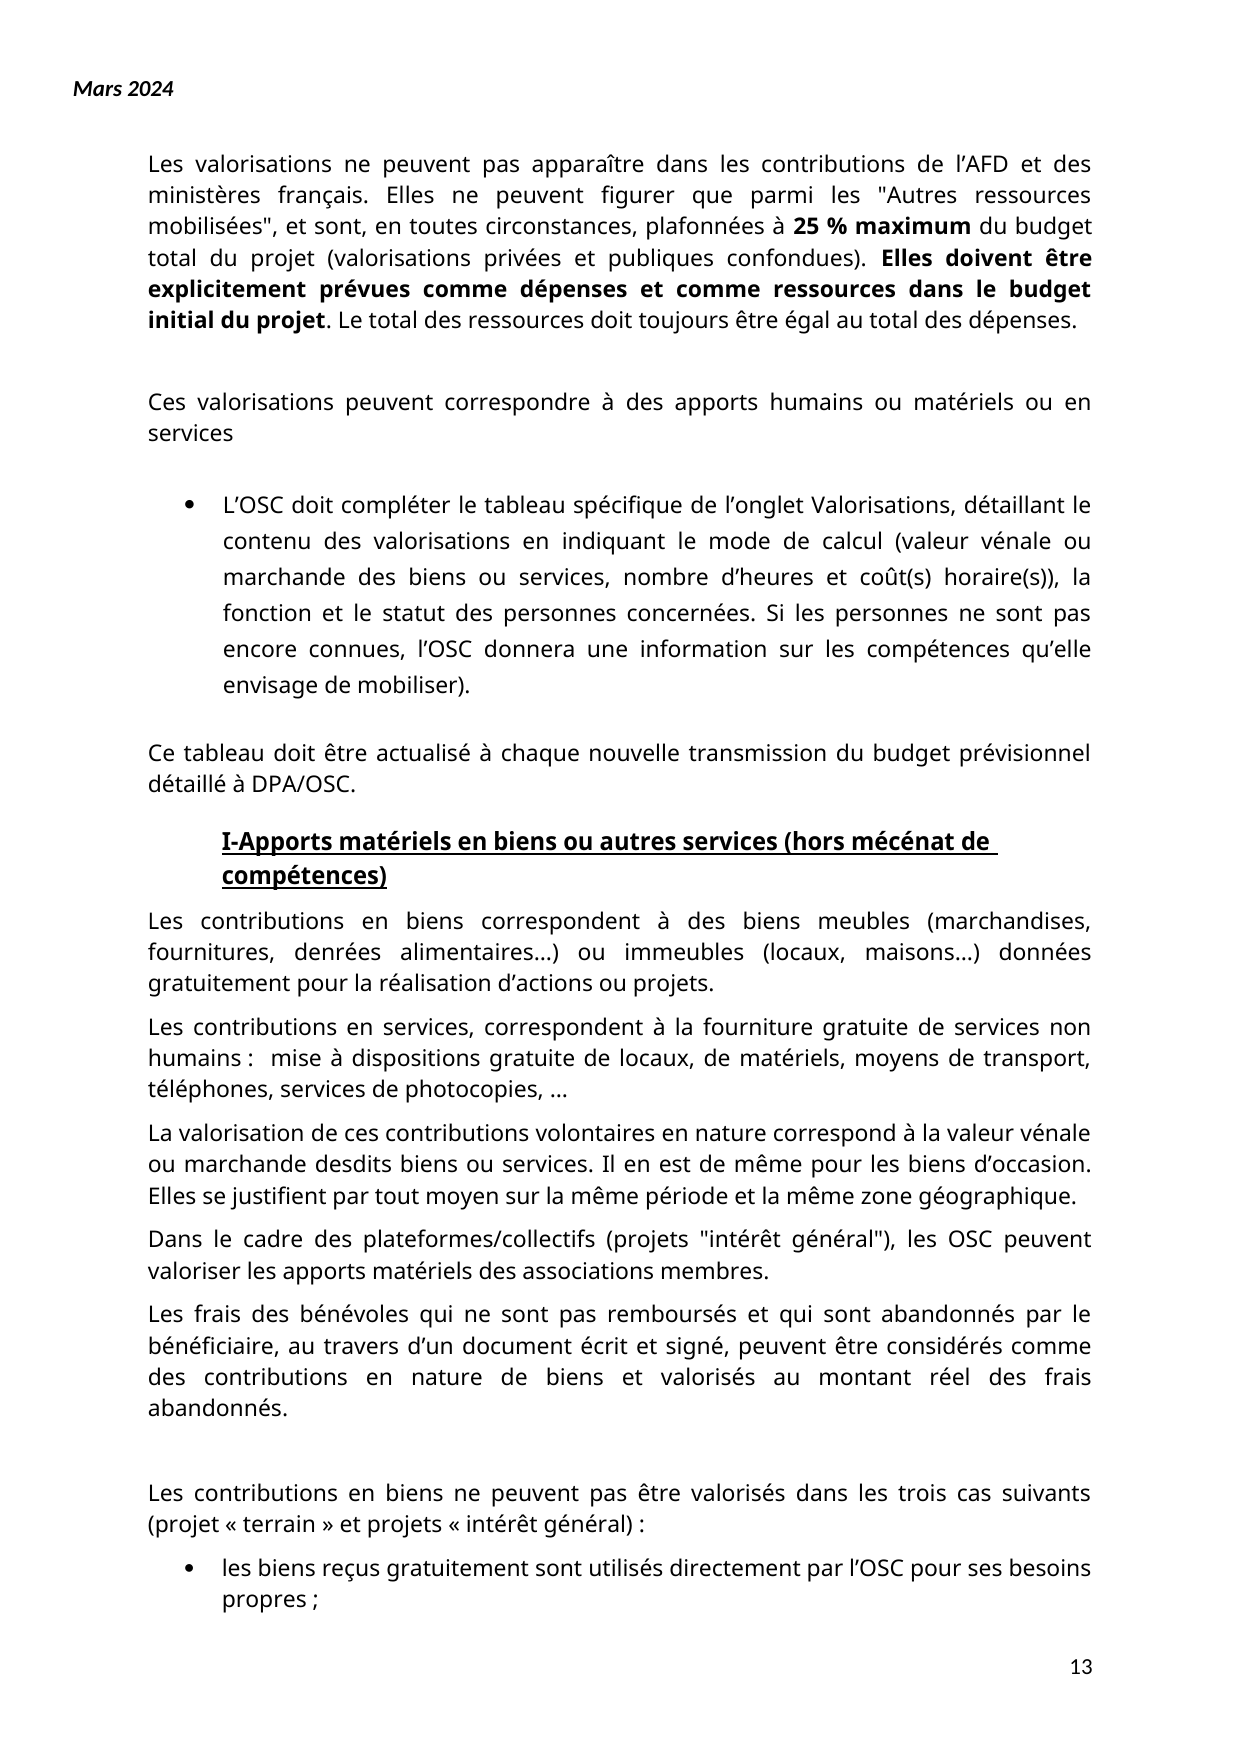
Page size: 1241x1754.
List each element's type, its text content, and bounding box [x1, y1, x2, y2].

text Les contributions en biens ne peuvent pas être valorisés dans les trois cas suivants (projet « terrain » et projets « intérêt général) : [148, 1477, 1092, 1539]
text Les valorisations ne peuvent pas apparaître dans les contributions de l’AFD et des ministères français. Elles ne peuvent figurer que parmi les "Autres ressources mobilisées", et sont, en toutes circonstances, plafonnées à 25 % maximum du budget total du projet (valorisations privées et publiques confondues). Elles doivent être explicitement prévues comme dépenses et comme ressources dans le budget initial du projet. Le total des ressources doit toujours être égal au total des dépenses. [148, 148, 1092, 335]
text Dans le cadre des plateformes/collectifs (projets "intérêt général"), les OSC peuvent valoriser les apports matériels des associations membres. [148, 1223, 1092, 1286]
text Ces valorisations peuvent correspondre à des apports humains ou matériels ou en services [148, 386, 1092, 448]
list L’OSC doit compléter le tableau spécifique de l’onglet Valorisations, détaillant le contenu des valorisations en indiquant le mode de calcul (valeur vénale ou marchande des biens ou services, nombre d’heures et coût(s) horaire(s)), la fonction et le statut des personnes concernées. Si les personnes ne sont pas encore connues, l’OSC donnera une information sur les compétences qu’elle envisage de mobiliser). [185, 489, 1092, 700]
text Ce tableau doit être actualisé à chaque nouvelle transmission du budget prévisionnel détaillé à DPA/OSC. [148, 736, 1092, 799]
text Les frais des bénévoles qui ne sont pas remboursés et qui sont abandonnés par le bénéficiaire, au travers d’un document écrit et signé, peuvent être considérés comme des contributions en nature de biens et valorisés au montant réel des frais abandonnés. [148, 1298, 1092, 1423]
list I-Apports matériels en biens ou autres services (hors mécénat de compétences) [222, 824, 1092, 892]
list les biens reçus gratuitement sont utilisés directement par l’OSC pour ses besoins propres ; [185, 1552, 1092, 1614]
text Les contributions en services, correspondent à la fourniture gratuite de services non humains : mise à dispositions gratuite de locaux, de matériels, moyens de transport, téléphones, services de photocopies, … [148, 1011, 1092, 1104]
text La valorisation de ces contributions volontaires en nature correspond à la valeur vénale ou marchande desdits biens ou services. Il en est de même pour les biens d’occasion. Elles se justifient par tout moyen sur la même période et la même zone géographique. [148, 1117, 1092, 1211]
text Les contributions en biens correspondent à des biens meubles (marchandises, fournitures, denrées alimentaires…) ou immeubles (locaux, maisons…) données gratuitement pour la réalisation d’actions ou projets. [148, 904, 1092, 998]
